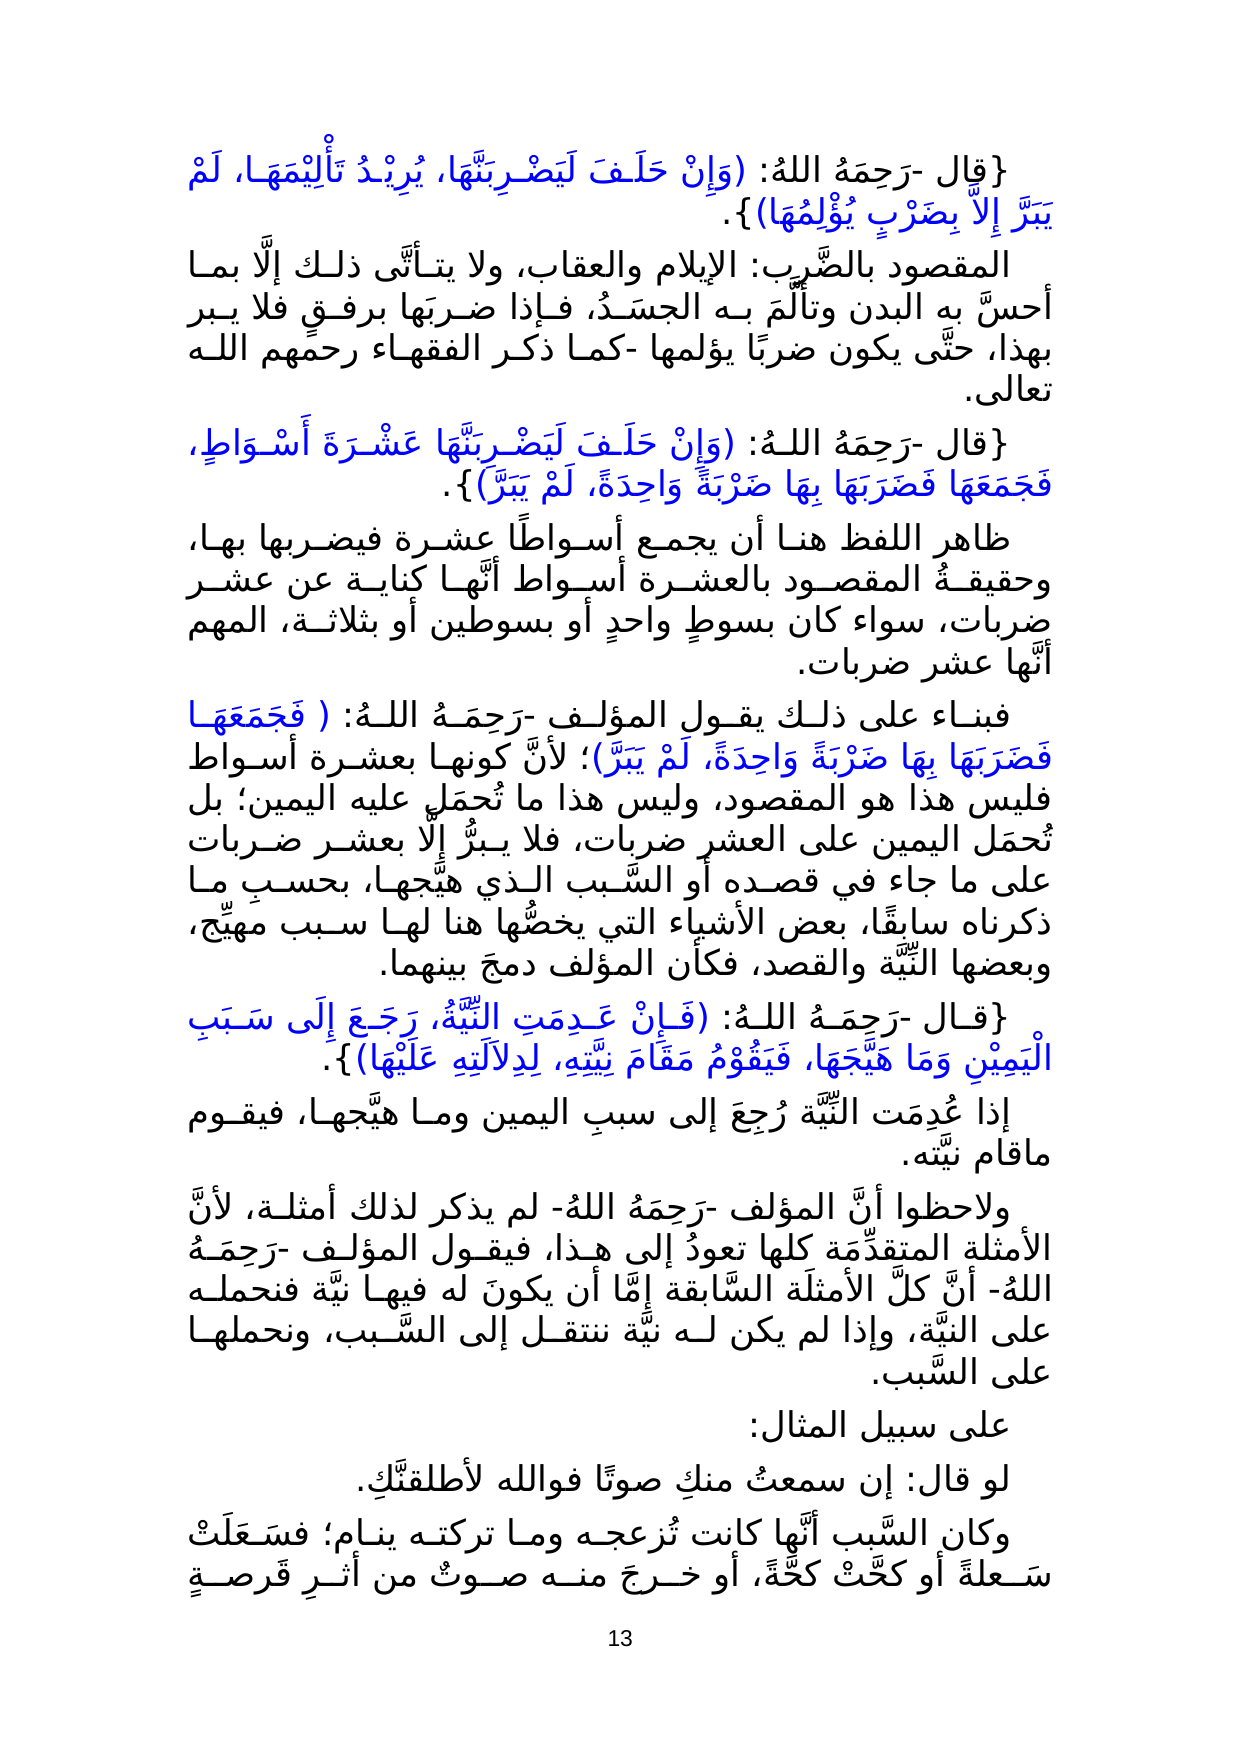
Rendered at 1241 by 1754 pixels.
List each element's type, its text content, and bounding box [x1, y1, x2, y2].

text ظاهر اللفظ هنا أن يجمع أسواطًا عشرة فيضربها بها، وحقيقةُ المقصود بالعشرة أسواط أنَّها كناية عن عشر ضربات، سواء كان بسوطٍ واحدٍ أو بسوطين أو بثلاثة، المهم أنَّها عشر ضربات. [187, 517, 1053, 682]
text لو قال: إن سمعتُ منكِ صوتًا فوالله لأطلقنَّكِ. [187, 1459, 1053, 1500]
text فبناء على ذلك يقول المؤلف -رَحِمَهُ اللهُ: ( فَجَمَعَهَا فَضَرَبَهَا بِهَا ضَرْبَةً وَاحِدَةً، لَمْ يَبَرَّ)؛ لأنَّ كونها بعشرة أسواط فليس هذا هو المقصود، وليس هذا ما تُحمَل عليه اليمين؛ بل تُحمَل اليمين على العشر ضربات، فلا يبرُّ إلَّا بعشر ضربات على ما جاء في قصده أو السَّبب الذي هيَّجها، بحسبِ ما ذكرناه سابقًا، بعض الأشياء التي يخصُّها هنا لها سبب مهيِّج، وبعضها النِّيَّة والقصد، فكأن المؤلف دمجَ بينهما. [187, 695, 1053, 984]
text إذا عُدِمَت النِّيَّة رُجِعَ إلى سببِ اليمين وما هيَّجها، فيقوم ماقام نيَّته. [187, 1091, 1053, 1174]
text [187, 1512, 1053, 1595]
text {قال -رَحِمَهُ اللهُ: (وَإِنْ حَلَفَ لَيَضْرِبَنَّهَا، يُرِيْدُ تَأْلِيْمَهَا، لَمْ يَبَرَّ إِلاَّ بِضَرْبٍ يُؤْلِمُهَا)}. [187, 150, 1053, 232]
text {قال -رَحِمَهُ اللهُ: (فَإِنْ عَدِمَتِ النِّيَّةُ، رَجَعَ إِلَى سَبَبِ الْيَمِيْنِ وَمَا هَيَّجَهَا، فَيَقُوْمُ مَقَامَ نِيَّتِهِ، لِدِلاَلَتِهِ عَلَيْهَا)}. [187, 996, 1053, 1079]
text المقصود بالضَّرب: الإيلام والعقاب، ولا يتأتَّى ذلك إلَّا بما أحسَّ به البدن وتألَّمَ به الجسَدُ، فإذا ضربَها برفقٍ فلا يبر بهذا، حتَّى يكون ضربًا يؤلمها -كما ذكر الفقهاء رحمهم الله تعالى. [187, 245, 1053, 410]
text ولاحظوا أنَّ المؤلف -رَحِمَهُ اللهُ- لم يذكر لذلك أمثلة، لأنَّ الأمثلة المتقدِّمَة كلها تعودُ إلى هذا، فيقول المؤلف -رَحِمَهُ اللهُ- أنَّ كلَّ الأمثلَة السَّابقة إمَّا أن يكونَ له فيها نيَّة فنحمله على النيَّة، وإذا لم يكن له نيَّة ننتقل إلى السَّبب، ونحملها على السَّبب. [187, 1186, 1053, 1392]
text {قال -رَحِمَهُ اللهُ: (وَإِنْ حَلَفَ لَيَضْرِبَنَّهَا عَشْرَةَ أَسْوَاطٍ، فَجَمَعَهَا فَضَرَبَهَا بِهَا ضَرْبَةً وَاحِدَةً، لَمْ يَبَرَّ)}. [187, 422, 1053, 505]
text على سبيل المثال: [187, 1405, 1053, 1446]
